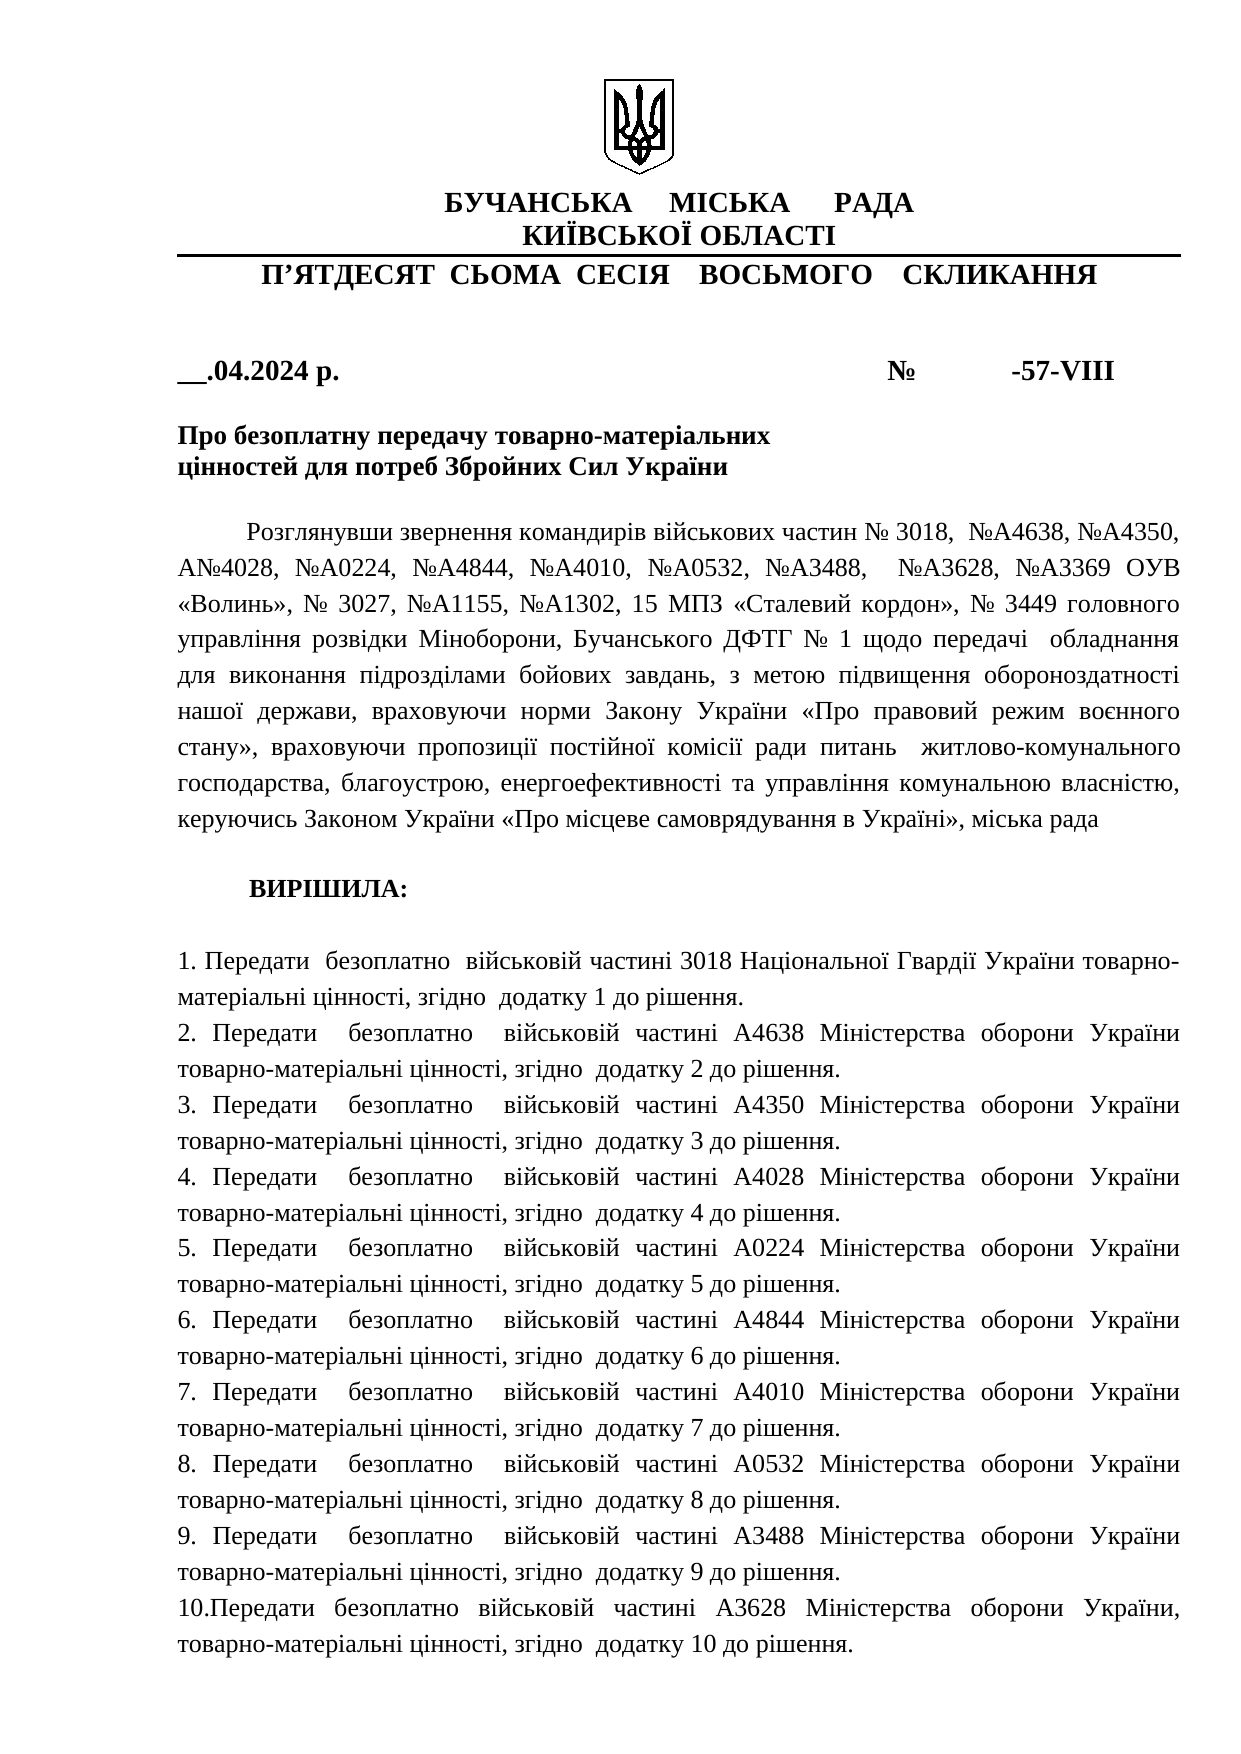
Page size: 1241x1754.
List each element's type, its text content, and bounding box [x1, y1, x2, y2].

text 8. Передати безоплатно військовій частині А0532 Міністерства оборони України товарно-матеріальні цінності, згідно додатку 8 до рішення. [177, 1448, 1181, 1514]
text Про безоплатну передачу товарно-матеріальних [177, 419, 1181, 450]
subtitle КИЇВСЬКОЇ ОБЛАСТІ [177, 218, 1181, 254]
subtitle ПРОЄКТ [177, 74, 1181, 185]
text П’ЯТДЕСЯТ СЬОМА СЕСІЯ ВОСЬМОГО СКЛИКАННЯ [177, 257, 1181, 291]
text 10.Передати безоплатно військовій частині А3628 Міністерства оборони України, товарно-матеріальні цінності, згідно додатку 10 до рішення. [177, 1592, 1181, 1658]
text БУЧАНСЬКА МІСЬКА РАДА [177, 185, 1181, 218]
text 6. Передати безоплатно військовій частині А4844 Міністерства оборони України товарно-матеріальні цінності, згідно додатку 6 до рішення. [177, 1304, 1181, 1370]
text 4. Передати безоплатно військовій частині А4028 Міністерства оборони України товарно-матеріальні цінності, згідно додатку 4 до рішення. [177, 1161, 1181, 1227]
text Розглянувши звернення командирів військових частин № 3018, №А4638, №А4350, А№4028, №А0224, №А4844, №А4010, №А0532, №А3488, №А3628, №А3369 ОУВ «Волинь», № 3027, №А1155, №А1302, 15 МПЗ «Сталевий кордон», № 3449 головного управління розвідки Міноборони, Бучанського ДФТГ № 1 щодо передачі обладнання для виконання підрозділами бойових завдань, з метою підвищення обороноздатності нашої держави, враховуючи норми Закону України «Про правовий режим воєнного стану», враховуючи пропозиції постійної комісії ради питань житлово-комунального господарства, благоустрою, енергоефективності та управління комунальною власністю, керуючись Законом України «Про місцеве самоврядування в Україні», міська рада [177, 516, 1181, 833]
text 2. Передати безоплатно військовій частині А4638 Міністерства оборони України товарно-матеріальні цінності, згідно додатку 2 до рішення. [177, 1017, 1181, 1083]
text 3. Передати безоплатно військовій частині А4350 Міністерства оборони України товарно-матеріальні цінності, згідно додатку 3 до рішення. [177, 1089, 1181, 1155]
text ВИРІШИЛА: [177, 873, 1181, 903]
text 5. Передати безоплатно військовій частині А0224 Міністерства оборони України товарно-матеріальні цінності, згідно додатку 5 до рішення. [177, 1232, 1181, 1298]
text цінностей для потреб Збройних Сил України [177, 450, 1181, 481]
text 7. Передати безоплатно військовій частині А4010 Міністерства оборони України товарно-матеріальні цінності, згідно додатку 7 до рішення. [177, 1376, 1181, 1442]
text 9. Передати безоплатно військовій частині А3488 Міністерства оборони України товарно-матеріальні цінності, згідно додатку 9 до рішення. [177, 1520, 1181, 1586]
text 1. Передати безоплатно військовій частині 3018 Національної Гвардії України товарно-матеріальні цінності, згідно додатку 1 до рішення. [177, 945, 1181, 1011]
subtitle __.04.2024 р. № -57-VІІІ [177, 353, 1181, 387]
